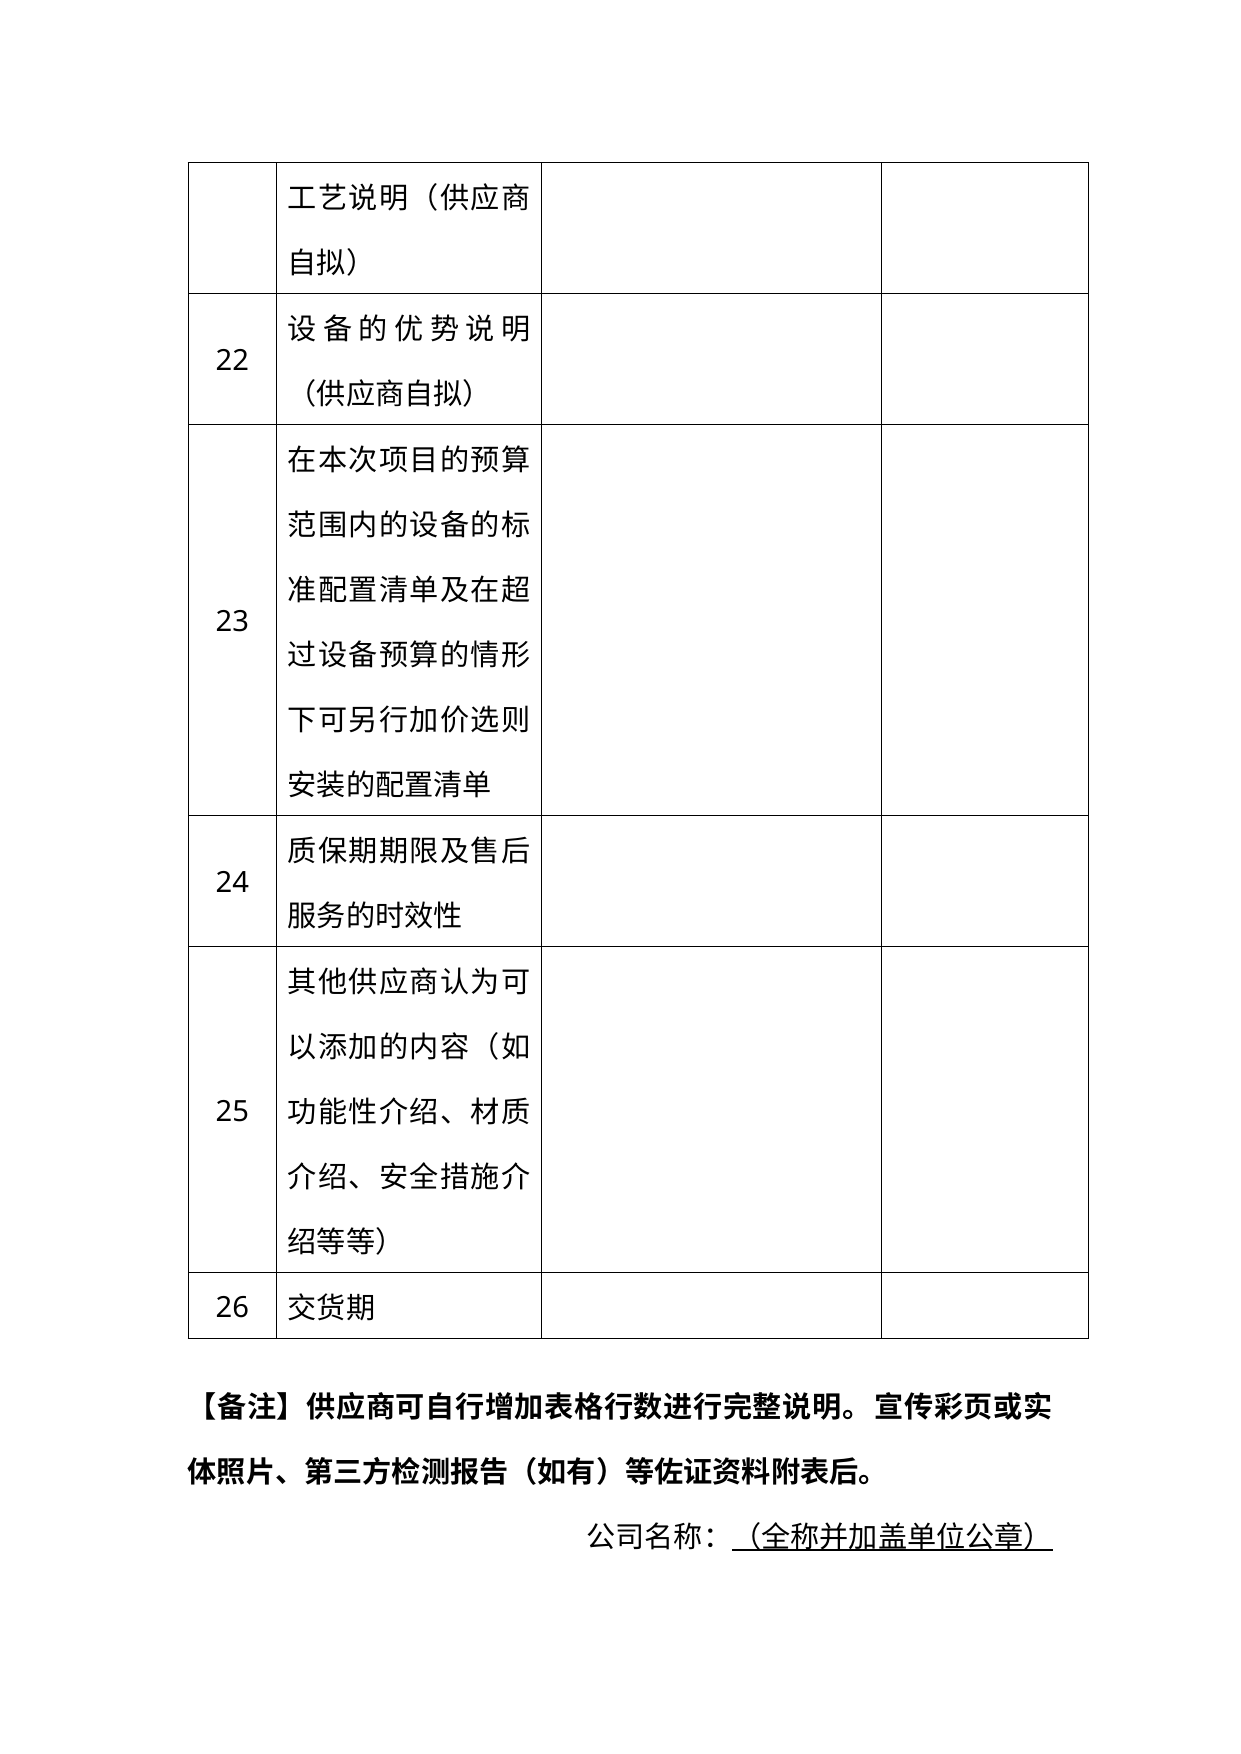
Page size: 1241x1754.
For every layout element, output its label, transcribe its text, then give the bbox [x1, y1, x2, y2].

table_cell 24 [189, 816, 276, 946]
table_cell [882, 1273, 1088, 1338]
table_cell [882, 816, 1088, 946]
table_cell 设备结构、材料、工艺说明（供应商自拟） [277, 163, 541, 293]
table_cell 质保期期限及售后服务的时效性 [277, 816, 541, 946]
table_cell 26 [189, 1273, 276, 1338]
table_cell [882, 294, 1088, 424]
table_cell 23 [189, 425, 276, 815]
table_cell 在本次项目的预算范围内的设备的标准配置清单及在超过设备预算的情形下可另行加价选则安装的配置清单 [277, 425, 541, 815]
table_cell [882, 425, 1088, 815]
table_cell [882, 947, 1088, 1272]
table_cell [882, 163, 1088, 293]
table_cell 交货期 [277, 1273, 541, 1338]
table_cell 25 [189, 947, 276, 1272]
table_cell [542, 294, 881, 424]
table_cell [542, 947, 881, 1272]
table_cell [542, 1273, 881, 1338]
table_cell [542, 425, 881, 815]
table_cell [542, 816, 881, 946]
text 公司名称：（全称并加盖单位公章） [187, 1502, 1053, 1567]
table_cell [542, 163, 881, 293]
table_cell 其他供应商认为可以添加的内容（如功能性介绍、材质介绍、安全措施介绍等等） [277, 947, 541, 1272]
table_cell 22 [189, 294, 276, 424]
text 【备注】供应商可自行增加表格行数进行完整说明。宣传彩页或实体照片、第三方检测报告（如有）等佐证资料附表后。 [187, 1372, 1053, 1502]
table_cell 设备的优势说明（供应商自拟） [277, 294, 541, 424]
table_cell 21 [189, 163, 276, 293]
